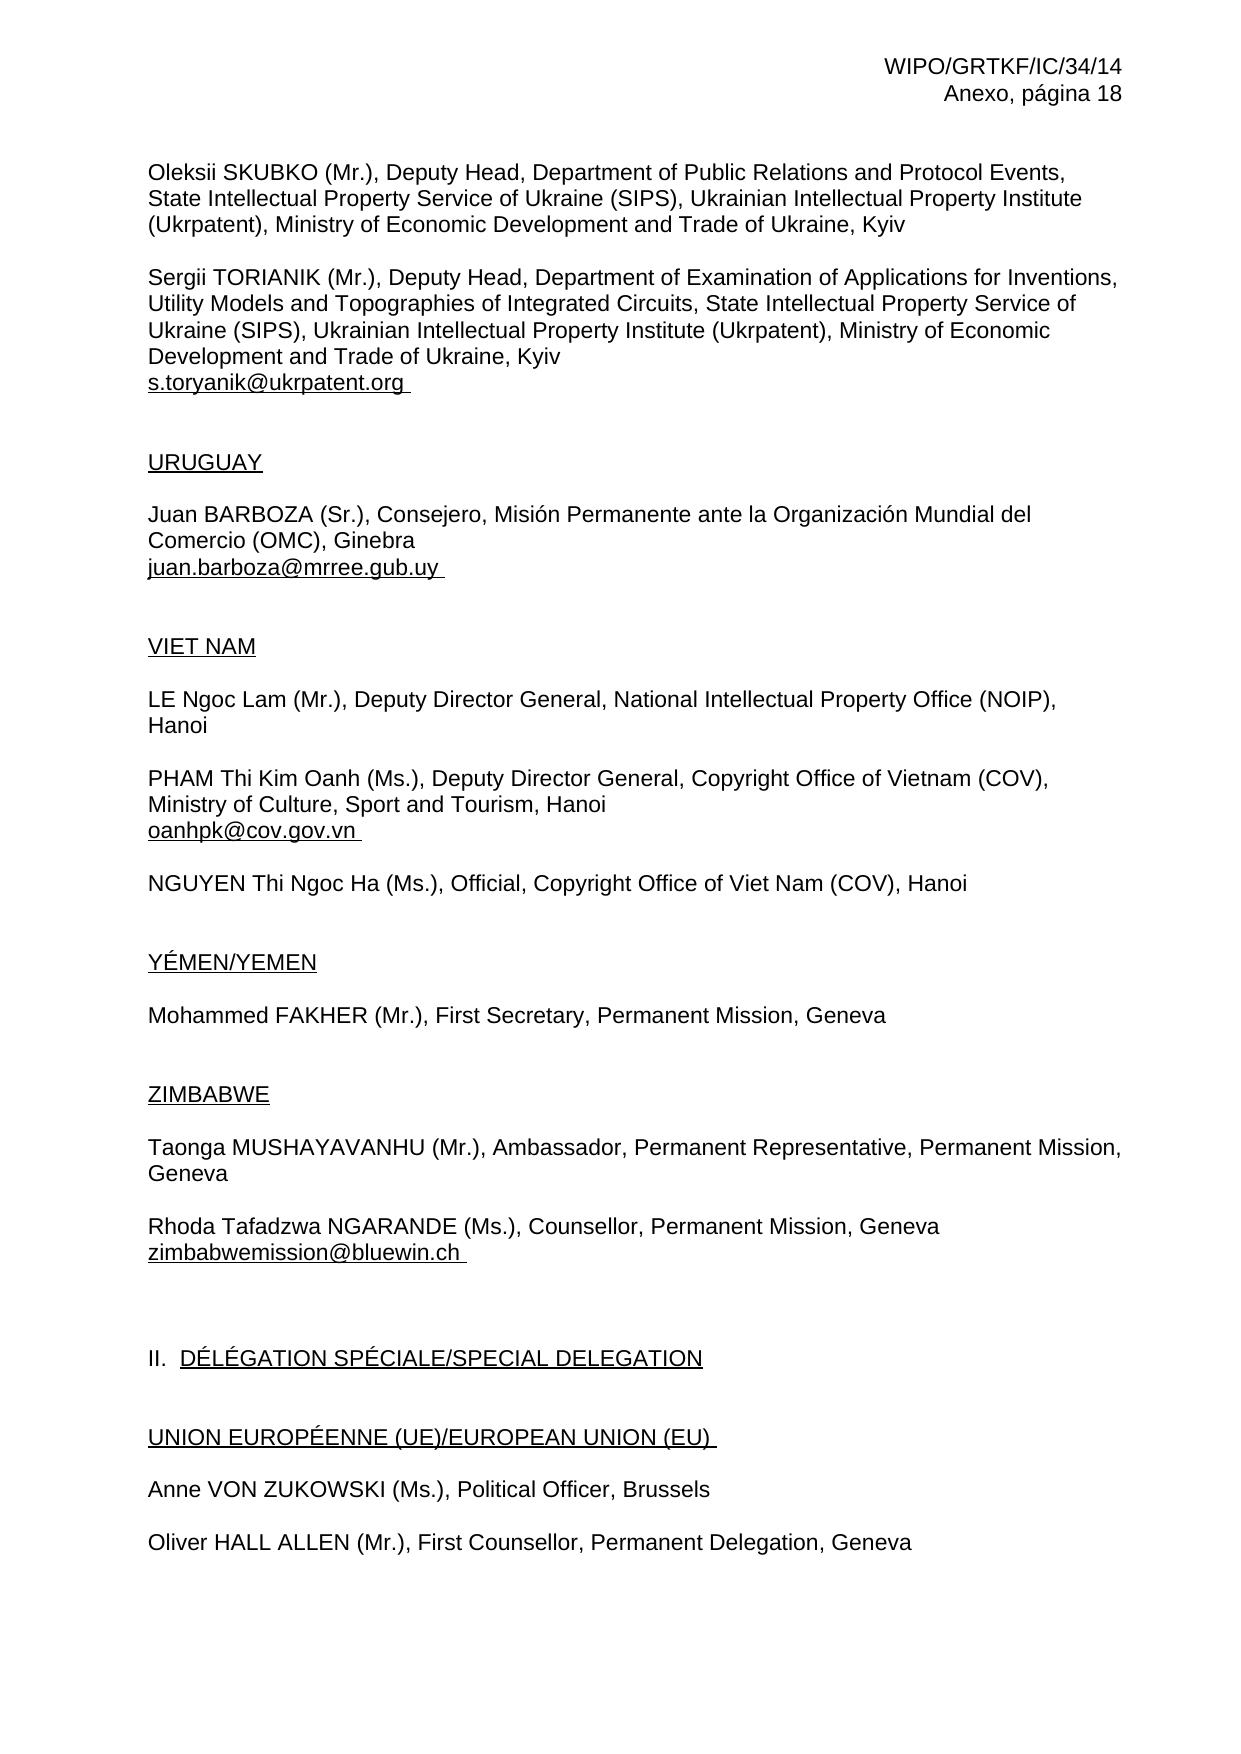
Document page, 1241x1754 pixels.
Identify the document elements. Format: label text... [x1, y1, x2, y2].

text Rhoda Tafadzwa NGARANDE (Ms.), Counsellor, Permanent Mission, Geneva [148, 1213, 1122, 1239]
text ZIMBABWE [148, 1081, 1122, 1107]
text URUGUAY [148, 448, 1122, 475]
text YÉMEN/YEMEN [148, 949, 1122, 976]
text Anne VON ZUKOWSKI (Ms.), Political Officer, Brussels [148, 1476, 1122, 1503]
text Mohammed FAKHER (Mr.), First Secretary, Permanent Mission, Geneva [148, 1002, 1122, 1028]
text Taonga MUSHAYAVANHU (Mr.), Ambassador, Permanent Representative, Permanent Mission, Geneva [148, 1134, 1122, 1186]
text Juan BARBOZA (Sr.), Consejero, Misión Permanente ante la Organización Mundial del Comercio (OMC), Ginebra [148, 501, 1122, 554]
text PHAM Thi Kim Oanh (Ms.), Deputy Director General, Copyright Office of Vietnam (COV), Ministry of Culture, Sport and Tourism, Hanoi [148, 765, 1122, 817]
text zimbabwemission@bluewin.ch [148, 1239, 1122, 1265]
text s.toryanik@ukrpatent.org [148, 369, 1122, 396]
text II. DÉlÉgation SpÉciale/Special Delegation [148, 1344, 1122, 1371]
text juan.barboza@mrree.gub.uy [148, 554, 1122, 580]
text NGUYEN Thi Ngoc Ha (Ms.), Official, Copyright Office of Viet Nam (COV), Hanoi [148, 870, 1122, 896]
text VIET NAM [148, 633, 1122, 659]
text Sergii TORIANIK (Mr.), Deputy Head, Department of Examination of Applications for Inventions, Utility Models and Topographies of Integrated Circuits, State Intellectual Property Service of Ukraine (SIPS), Ukrainian Intellectual Property Institute (Ukrpatent), Ministry of Economic Development and Trade of Ukraine, Kyiv [148, 264, 1122, 369]
text UNION EUROPÉENNE (UE)/EUROPEAN UNION (EU) [148, 1423, 1122, 1450]
text LE Ngoc Lam (Mr.), Deputy Director General, National Intellectual Property Office (NOIP), Hanoi [148, 686, 1122, 738]
text Oleksii SKUBKO (Mr.), Deputy Head, Department of Public Relations and Protocol Events, State Intellectual Property Service of Ukraine (SIPS), Ukrainian Intellectual Property Institute (Ukrpatent), Ministry of Economic Development and Trade of Ukraine, Kyiv [148, 158, 1122, 238]
text oanhpk@cov.gov.vn [148, 817, 1122, 844]
text Oliver HALL ALLEN (Mr.), First Counsellor, Permanent Delegation, Geneva [148, 1529, 1122, 1555]
